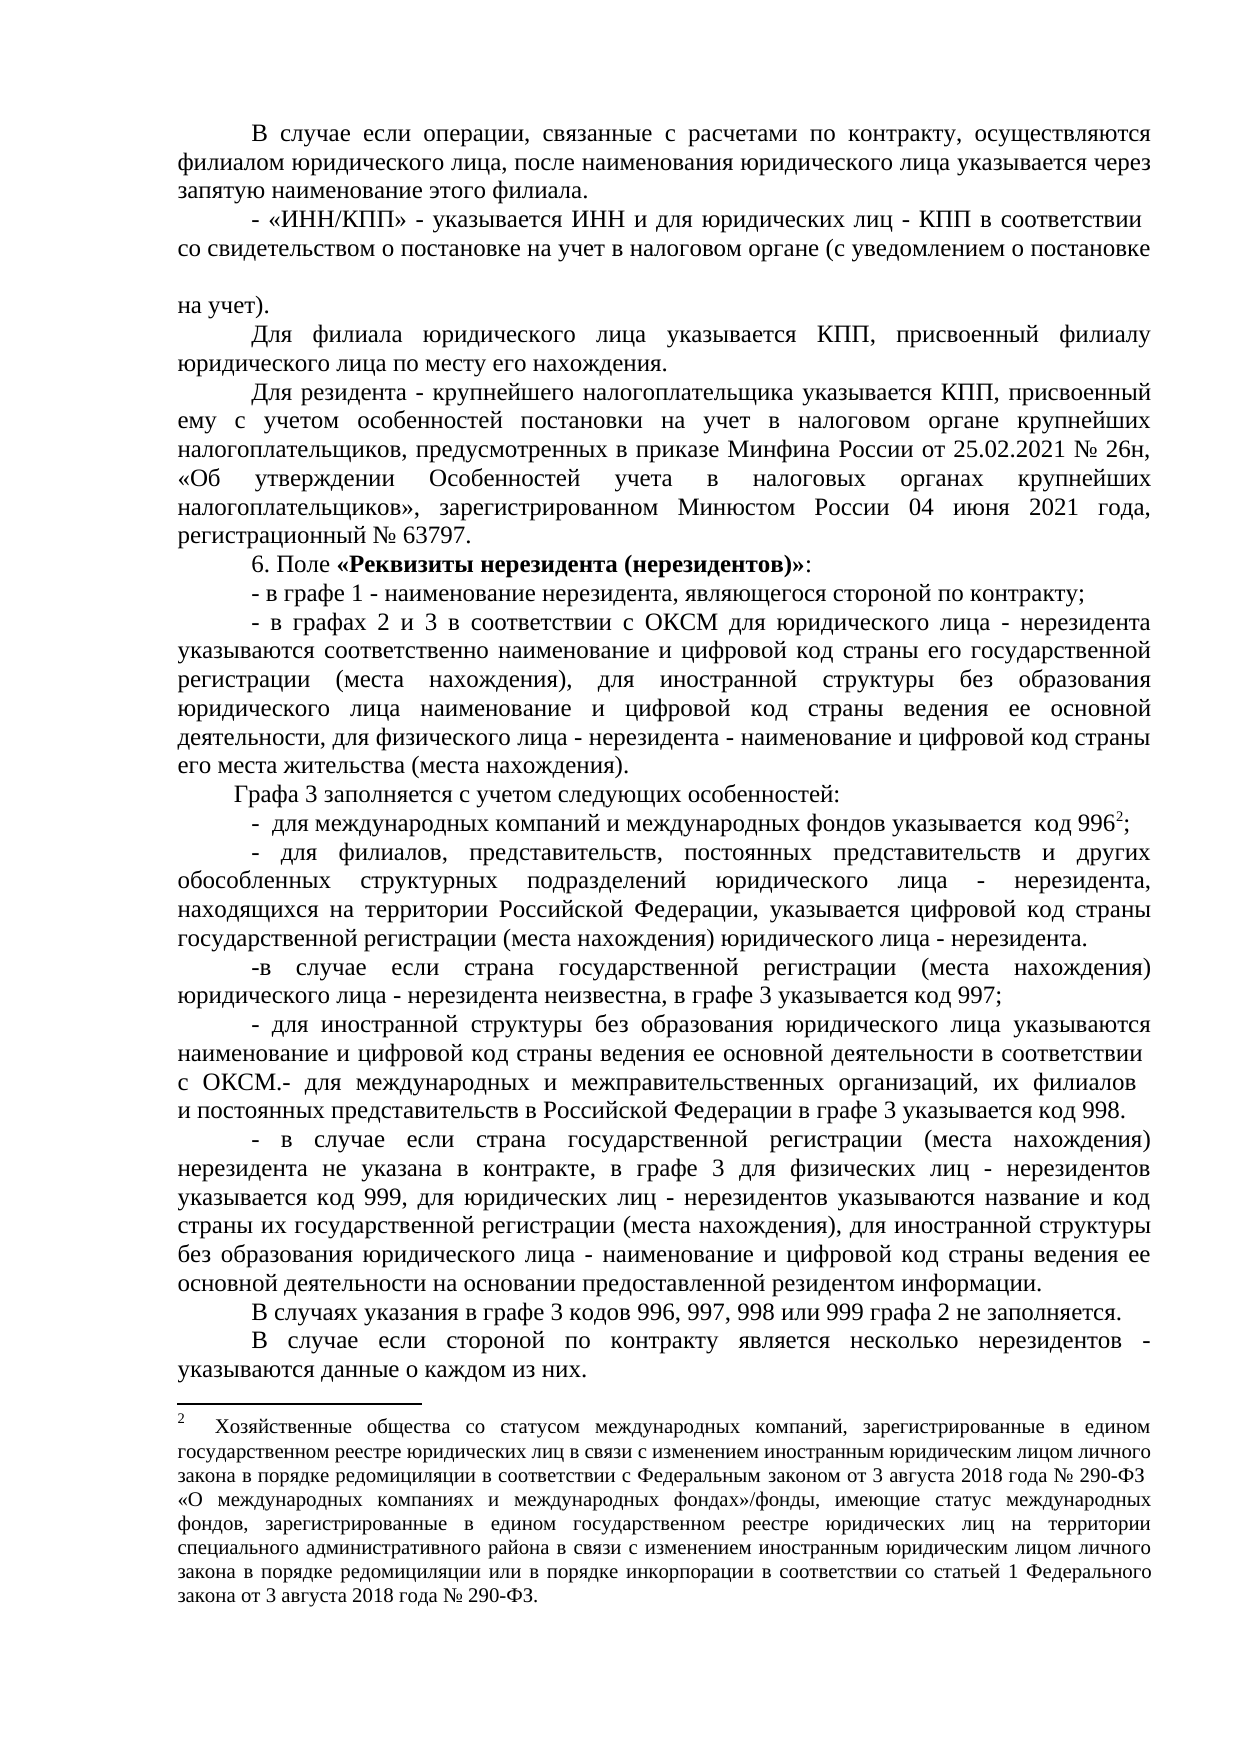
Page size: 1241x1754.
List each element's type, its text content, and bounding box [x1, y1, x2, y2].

text Графа 3 заполняется с учетом следующих особенностей: [177, 779, 1152, 808]
text 6. Поле «Реквизиты нерезидента (нерезидентов)»: [177, 549, 1152, 578]
text - для иностранной структуры без образования юридического лица указываются наименование и цифровой код страны ведения ее основной деятельности в соответствии с ОКСМ.- для международных и межправительственных организаций, их филиалов и постоянных представительств в Российской Федерации в графе 3 указывается код 998. [177, 1009, 1152, 1124]
text Для резидента - крупнейшего налогоплательщика указывается КПП, присвоенный ему с учетом особенностей постановки на учет в налоговом органе крупнейших налогоплательщиков, предусмотренных в приказе Минфина России от 25.02.2021 № 26н, «Об утверждении Особенностей учета в налоговых органах крупнейших налогоплательщиков», зарегистрированном Минюстом России 04 июня 2021 года, регистрационный № 63797. [177, 377, 1152, 549]
text - для филиалов, представительств, постоянных представительств и других обособленных структурных подразделений юридического лица - нерезидента, находящихся на территории Российской Федерации, указывается цифровой код страны государственной регистрации (места нахождения) юридического лица - нерезидента. [177, 837, 1152, 952]
text - в графе 1 - наименование нерезидента, являющегося стороной по контракту; [177, 578, 1152, 607]
text Для филиала юридического лица указывается КПП, присвоенный филиалу юридического лица по месту его нахождения. [177, 319, 1152, 377]
text В случаях указания в графе 3 кодов 996, 997, 998 или 999 графа 2 не заполняется. [177, 1297, 1152, 1326]
text В случае если операции, связанные с расчетами по контракту, осуществляются филиалом юридического лица, после наименования юридического лица указывается через запятую наименование этого филиала. [177, 118, 1152, 204]
text - в случае если страна государственной регистрации (места нахождения) нерезидента не указана в контракте, в графе 3 для физических лиц - нерезидентов указывается код 999, для юридических лиц - нерезидентов указываются название и код страны их государственной регистрации (места нахождения), для иностранной структуры без образования юридического лица - наименование и цифровой код страны ведения ее основной деятельности на основании предоставленной резидентом информации. [177, 1124, 1152, 1297]
text - в графах 2 и 3 в соответствии с ОКСМ для юридического лица - нерезидента указываются соответственно наименование и цифровой код страны его государственной регистрации (места нахождения), для иностранной структуры без образования юридического лица наименование и цифровой код страны ведения ее основной деятельности, для физического лица - нерезидента - наименование и цифровой код страны его места жительства (места нахождения). [177, 607, 1152, 779]
text - «ИНН/КПП» - указывается ИНН и для юридических лиц - КПП в соответствии со свидетельством о постановке на учет в налоговом органе (с уведомлением о постановке на учет). [177, 204, 1152, 319]
text -в случае если страна государственной регистрации (места нахождения) юридического лица - нерезидента неизвестна, в графе 3 указывается код 997; [177, 952, 1152, 1009]
text - для международных компаний и международных фондов указывается код 996; [177, 808, 1152, 837]
text В случае если стороной по контракту является несколько нерезидентов - указываются данные о каждом из них. [177, 1326, 1152, 1383]
